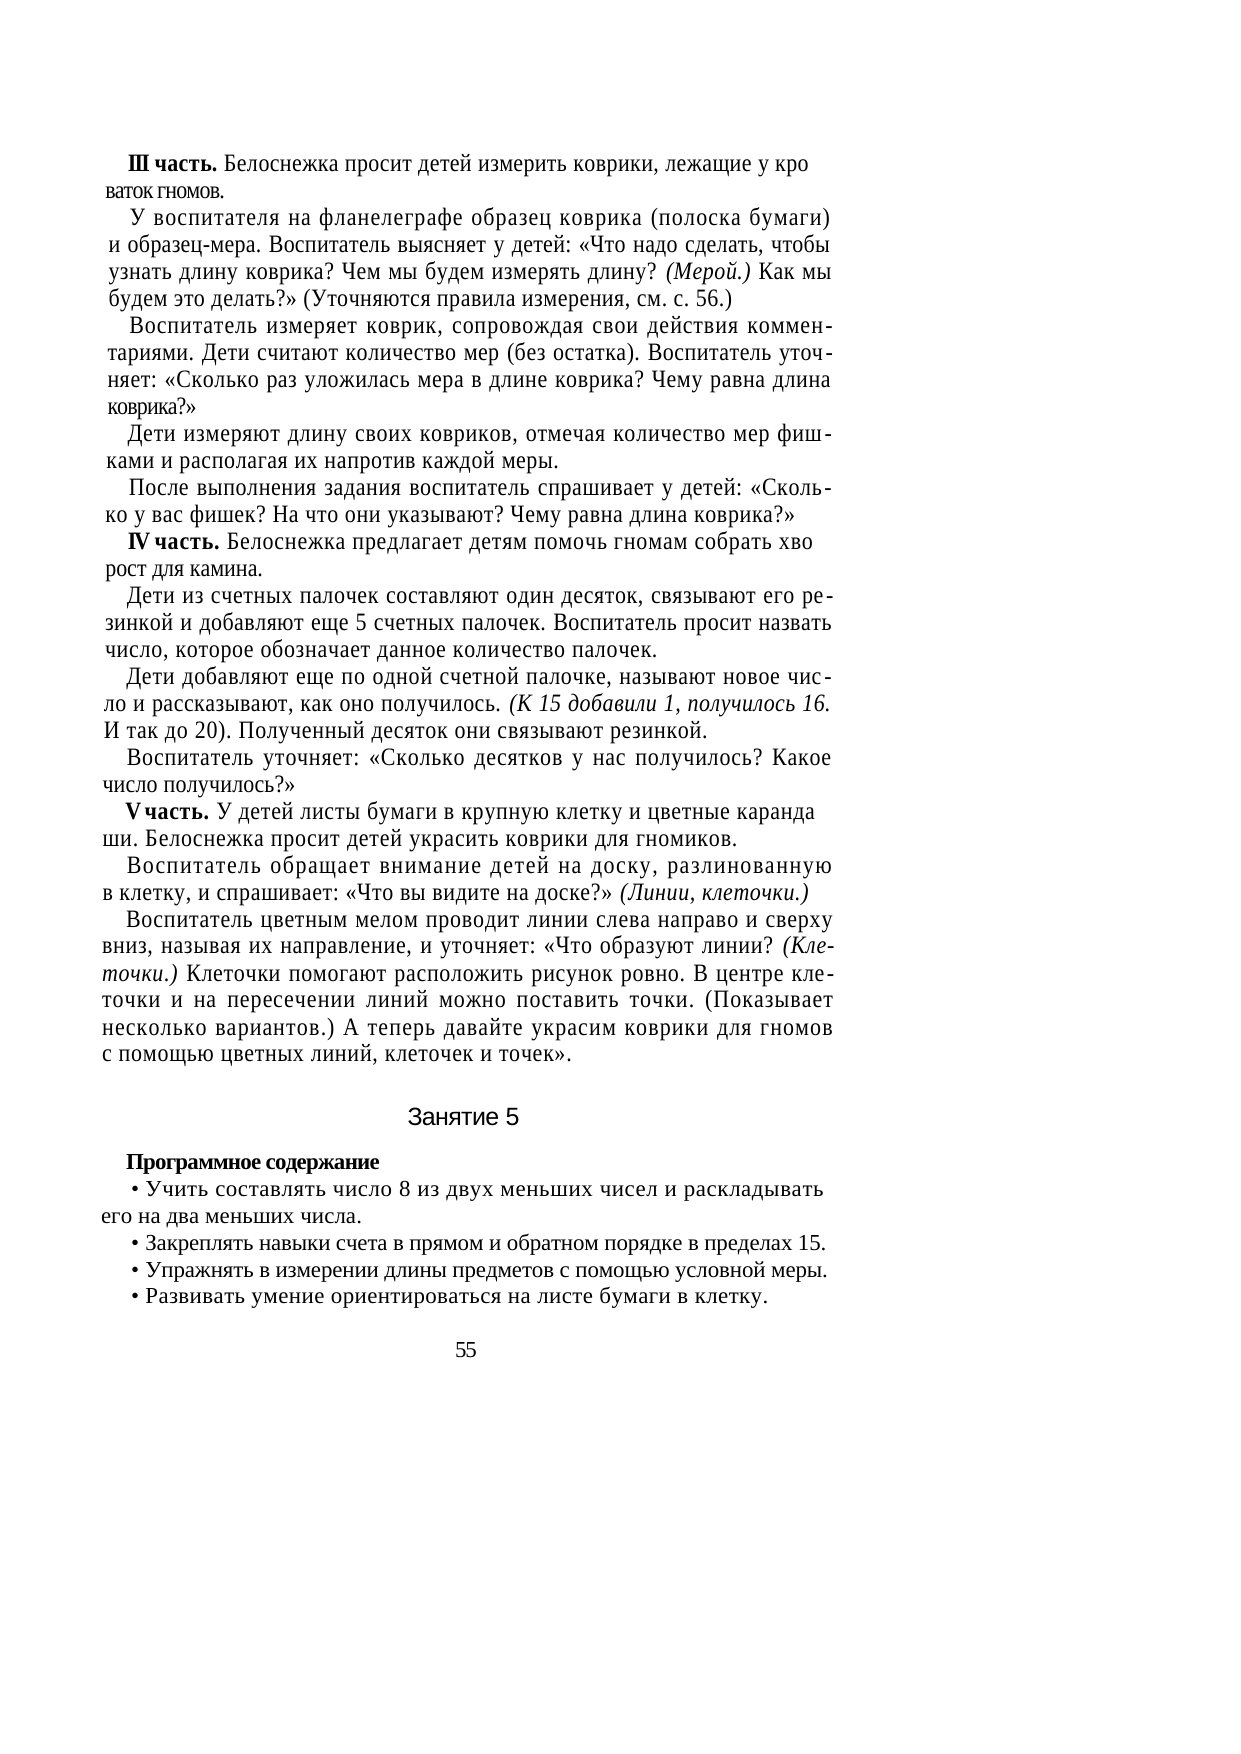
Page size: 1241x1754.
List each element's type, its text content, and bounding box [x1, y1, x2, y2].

text Дети добавляют еще по одной счетной палочке, называют новое число и рассказывают, как оно получилось. (К 15 добавили 1, получилось 16. И так до 20). Полученный десяток они связывают резинкой. [104, 663, 831, 743]
text 55 [101, 1336, 832, 1362]
text Дети из счетных палочек составляют один десяток, связывают его резинкой и добавляют еще 5 счетных палочек. Воспитатель просит назвать число, которое обозначает данное количество палочек. [105, 582, 833, 663]
text Воспитатель измеряет коврик, сопровождая свои действия комментариями. Дети считают количество мер (без остатка). Воспитатель уточняет: «Сколько раз уложилась мера в длине коврика? Чему равна длина коврика?» [107, 312, 832, 420]
text Воспитатель цветным мелом проводит линии слева направо и сверху вниз, называя их направление, и уточняет: «Что образуют линии? (Клеточки.) Клеточки помогают расположить рисунок ровно. В центре клеточки и на пересечении линий можно поставить точки. (Показывает несколько вариантов.) А теперь давайте украсим коврики для гномов с помощью цветных линий, клеточек и точек». [102, 905, 834, 1067]
text У воспитателя на фланелеграфе образец коврика (полоска бумаги) и образец-мера. Воспитатель выясняет у детей: «Что надо сделать, чтобы узнать длину коврика? Чем мы будем измерять длину? (Мерой.) Как мы будем это делать?» (Уточняются правила измерения, см. с. 56.) [108, 204, 831, 312]
text Воспитатель уточняет: «Сколько десятков у нас получилось? Какое число получилось?» [102, 743, 832, 797]
list Учить составлять число 8 из двух меньших чисел и раскладывать его на два меньших числа. [101, 1174, 834, 1228]
list Закреплять навыки счета в прямом и обратном порядке в пределах 15. [131, 1228, 834, 1255]
text Воспитатель обращает внимание детей на доску, разлинованную в клетку, и спрашивает: «Что вы видите на доске?» (Линии, клеточки.) [102, 851, 833, 905]
text III часть. Белоснежка просит детей измерить коврики, лежащие у кро ваток гномов. [105, 150, 834, 204]
text Дети измеряют длину своих ковриков, отмечая количество мер фишками и располагая их напротив каждой меры. [106, 420, 831, 474]
text Программное содержание [126, 1147, 834, 1174]
text После выполнения задания воспитатель спрашивает у детей: «Сколько у вас фишек? На что они указывают? Чему равна длина коврика?» [105, 474, 831, 528]
text Занятие 5 [101, 1102, 826, 1131]
text V часть. У детей листы бумаги в крупную клетку и цветные каранда ши. Белоснежка просит детей украсить коврики для гномиков. [102, 797, 834, 851]
text IV часть. Белоснежка предлагает детям помочь гномам собрать хво рост для камина. [105, 528, 834, 582]
list Упражнять в измерении длины предметов с помощью условной меры. [131, 1255, 834, 1282]
list Развивать умение ориентироваться на листе бумаги в клетку. [131, 1282, 834, 1309]
